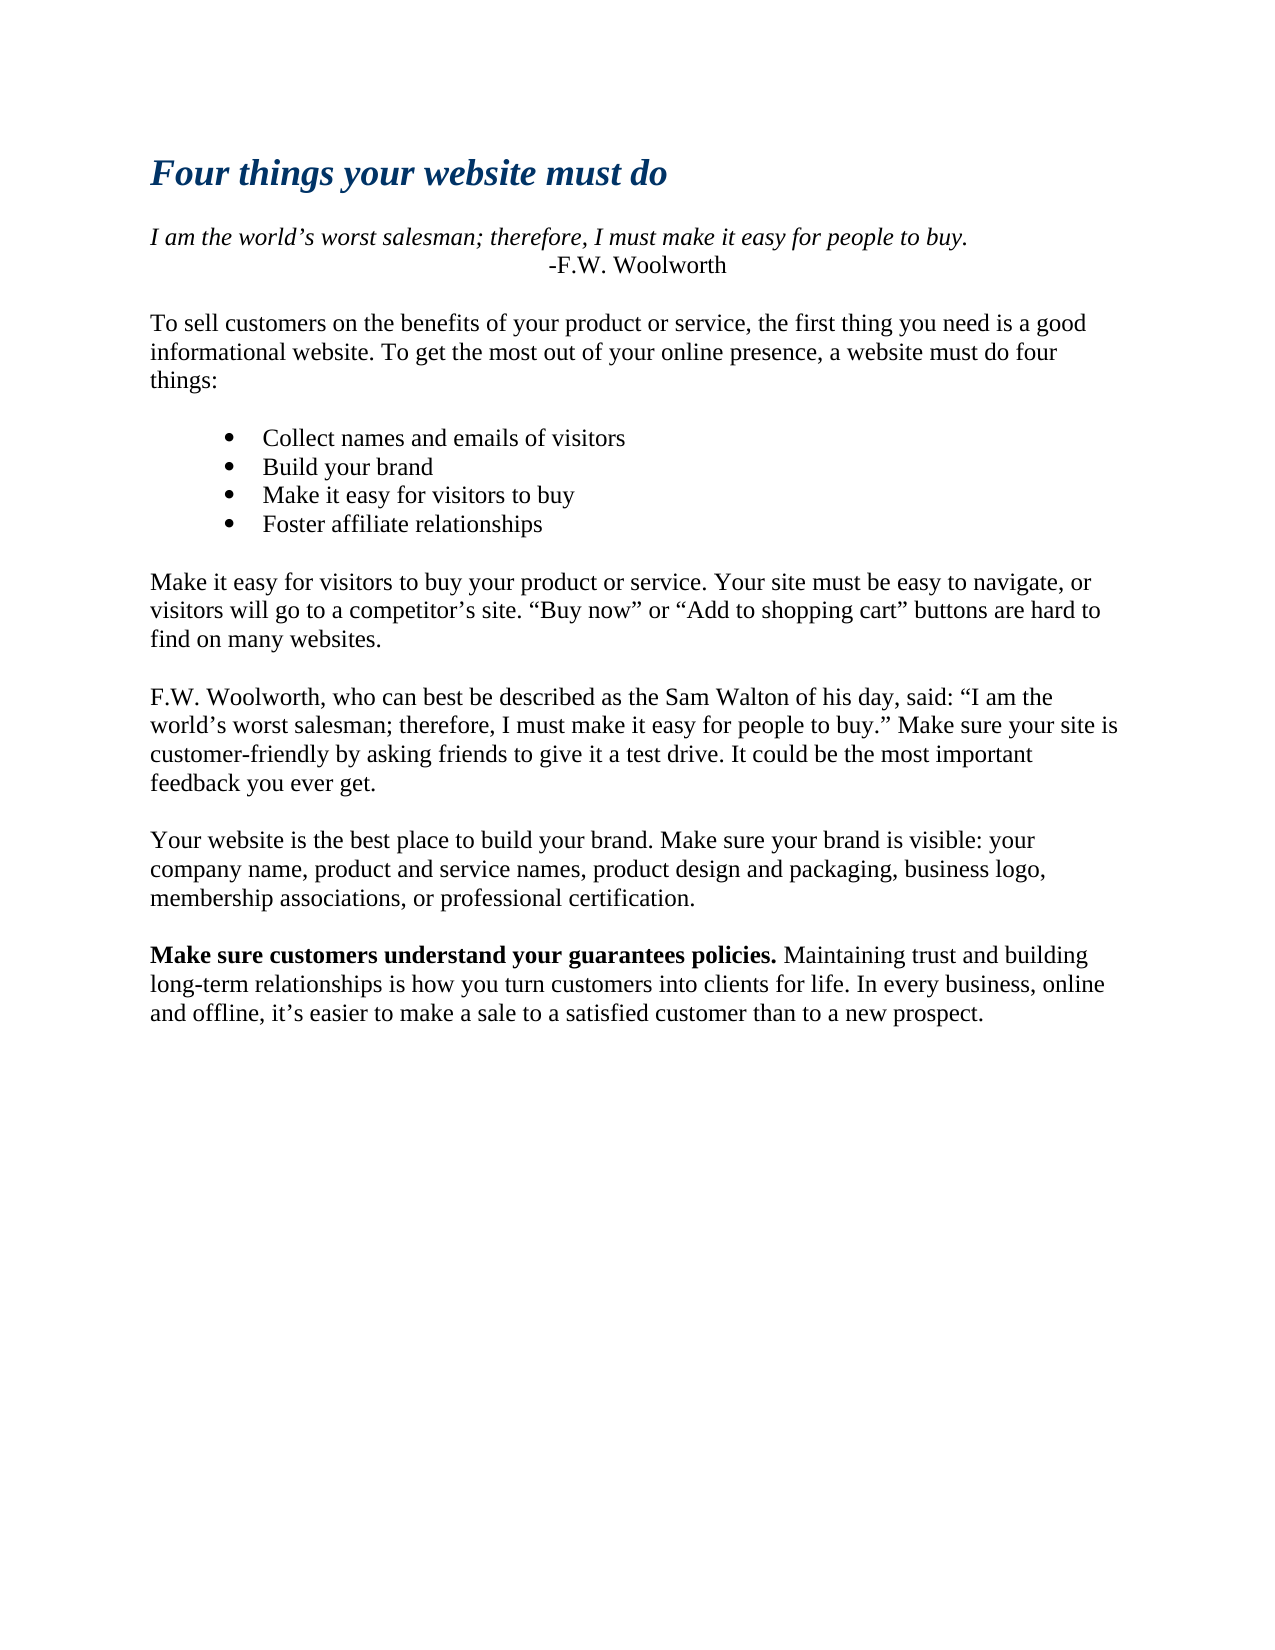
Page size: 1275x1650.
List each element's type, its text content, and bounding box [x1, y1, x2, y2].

text I am the world’s worst salesman; therefore, I must make it easy for people to buy. [150, 222, 1125, 251]
text Your website is the best place to build your brand. Make sure your brand is visible: your company name, product and service names, product design and packaging, business logo, membership associations, or professional certification. [150, 826, 1125, 912]
text -F.W. Woolworth [150, 251, 1125, 279]
text Four things your website must do [150, 150, 1125, 193]
list Collect names and emails of visitors [225, 423, 1125, 452]
text Make sure customers understand your guarantees policies. Maintaining trust and building long-term relationships is how you turn customers into clients for life. In every business, online and offline, it’s easier to make a sale to a satisfied customer than to a new prospect. [150, 912, 1125, 1027]
list Make it easy for visitors to buy [225, 481, 1125, 509]
text Make it easy for visitors to buy your product or service. Your site must be easy to navigate, or visitors will go to a competitor’s site. “Buy now” or “Add to shopping cart” buttons are hard to find on many websites. [150, 567, 1125, 653]
text F.W. Woolworth, who can best be described as the Sam Walton of his day, said: “I am the world’s worst salesman; therefore, I must make it easy for people to buy.” Make sure your site is customer-friendly by asking friends to give it a test drive. It could be the most important feedback you ever get. [150, 682, 1125, 797]
text To sell customers on the benefits of your product or service, the first thing you need is a good informational website. To get the most out of your online presence, a website must do four things: [150, 308, 1125, 394]
list Foster affiliate relationships [225, 509, 1125, 538]
list Build your brand [225, 452, 1125, 481]
